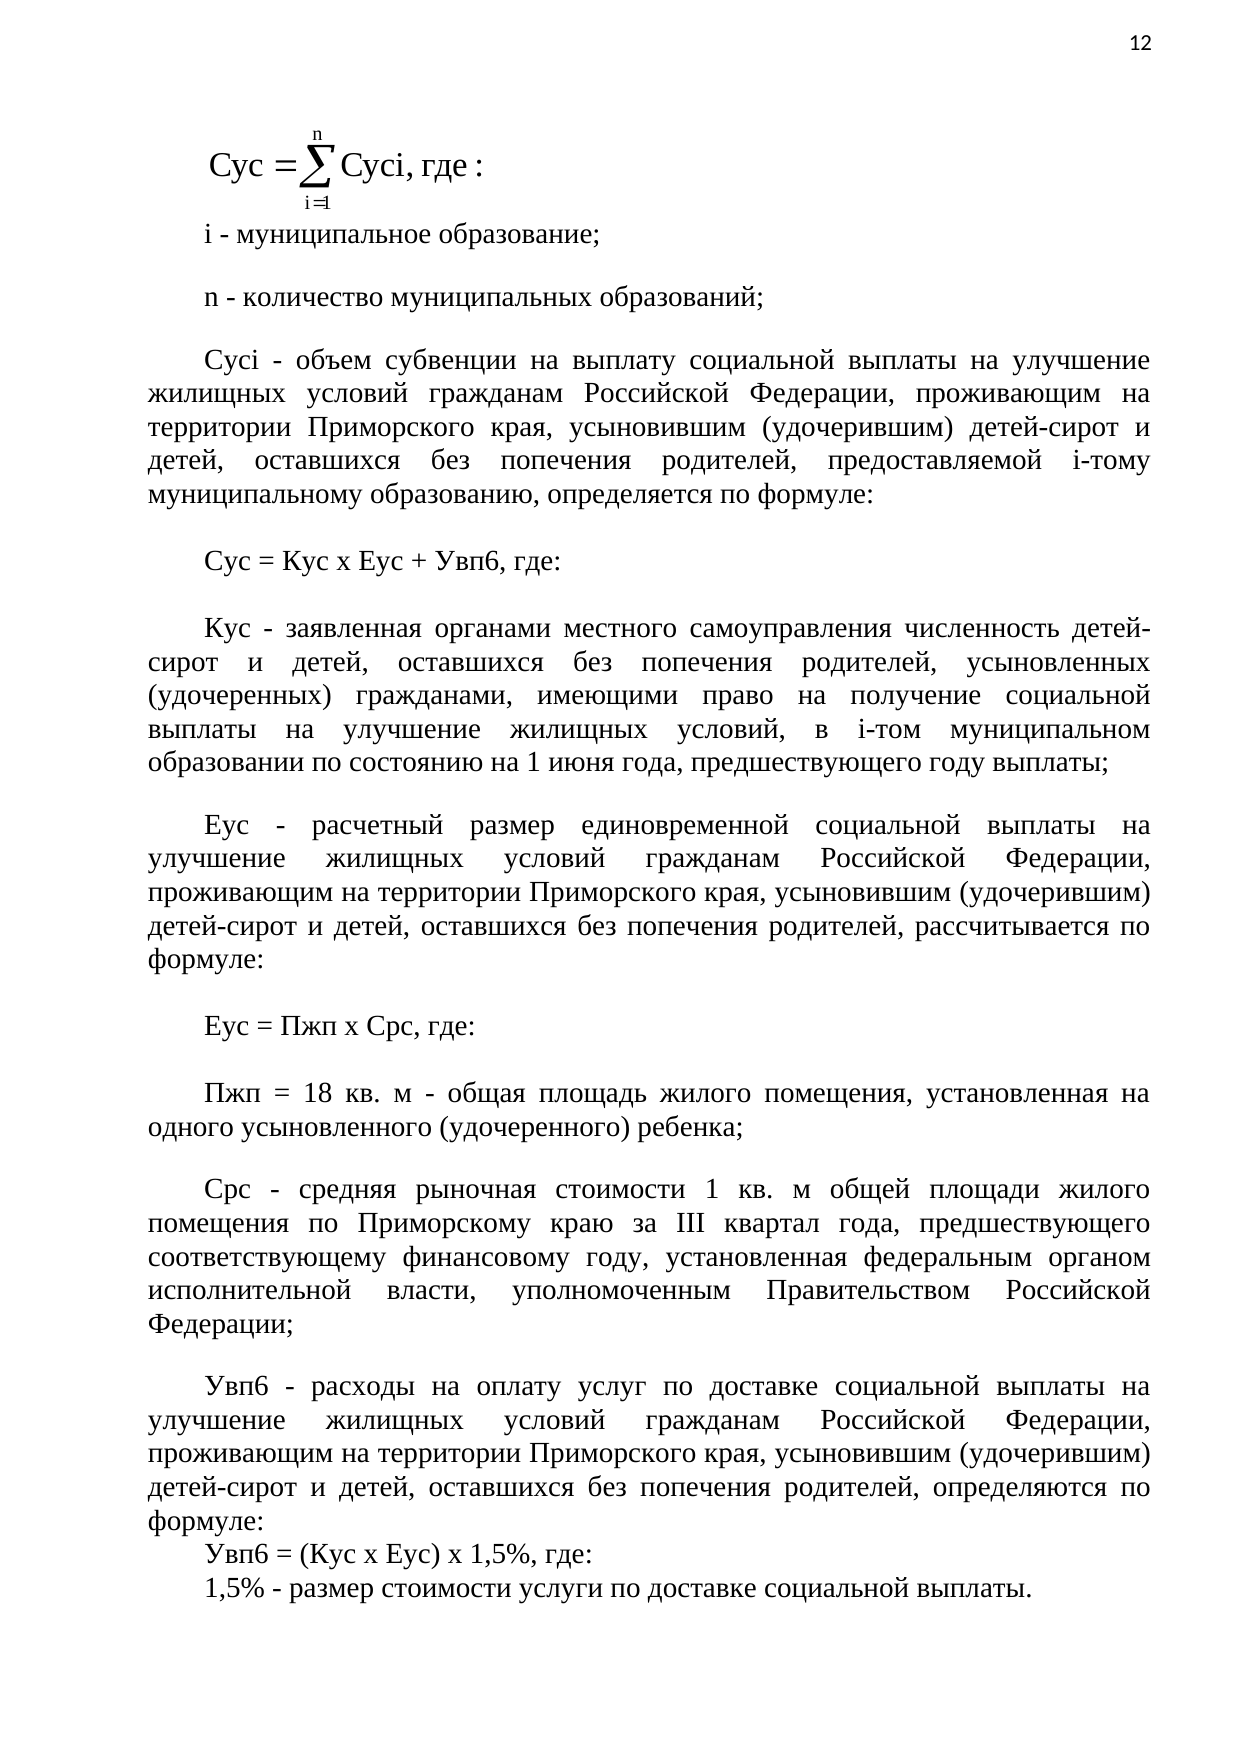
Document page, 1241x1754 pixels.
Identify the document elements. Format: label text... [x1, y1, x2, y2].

text Сусi - объем субвенции на выплату социальной выплаты на улучшение жилищных условий гражданам Российской Федерации, проживающим на территории Приморского края, усыновившим (удочерившим) детей-сирот и детей, оставшихся без попечения родителей, предоставляемой i-тому муниципальному образованию, определяется по формуле: [148, 342, 1152, 509]
text Еус = Пжп x Срс, где: [148, 1008, 1152, 1042]
text Пжп = 18 кв. м - общая площадь жилого помещения, установленная на одного усыновленного (удочеренного) ребенка; [148, 1075, 1152, 1142]
text Сус = Кус x Еус + Увп6, где: [148, 543, 1152, 577]
text n - количество муниципальных образований; [148, 279, 1152, 313]
text Увп6 = (Кус x Еус) x 1,5%, где: [148, 1536, 1152, 1570]
text Увп6 - расходы на оплату услуг по доставке социальной выплаты на улучшение жилищных условий гражданам Российской Федерации, проживающим на территории Приморского края, усыновившим (удочерившим) детей-сирот и детей, оставшихся без попечения родителей, определяются по формуле: [148, 1368, 1152, 1536]
text 1,5% - размер стоимости услуги по доставке социальной выплаты. [148, 1570, 1152, 1603]
text Срс - средняя рыночная стоимости 1 кв. м общей площади жилого помещения по Приморскому краю за III квартал года, предшествующего соответствующему финансовому году, установленная федеральным органом исполнительной власти, уполномоченным Правительством Российской Федерации; [148, 1172, 1152, 1339]
text i - муниципальное образование; [148, 216, 1152, 250]
text Еус - расчетный размер единовременной социальной выплаты на улучшение жилищных условий гражданам Российской Федерации, проживающим на территории Приморского края, усыновившим (удочерившим) детей-сирот и детей, оставшихся без попечения родителей, рассчитывается по формуле: [148, 807, 1152, 975]
text Кус - заявленная органами местного самоуправления численность детей-сирот и детей, оставшихся без попечения родителей, усыновленных (удочеренных) гражданами, имеющими право на получение социальной выплаты на улучшение жилищных условий, в i-том муниципальном образовании по состоянию на 1 июня года, предшествующего году выплаты; [148, 610, 1152, 778]
